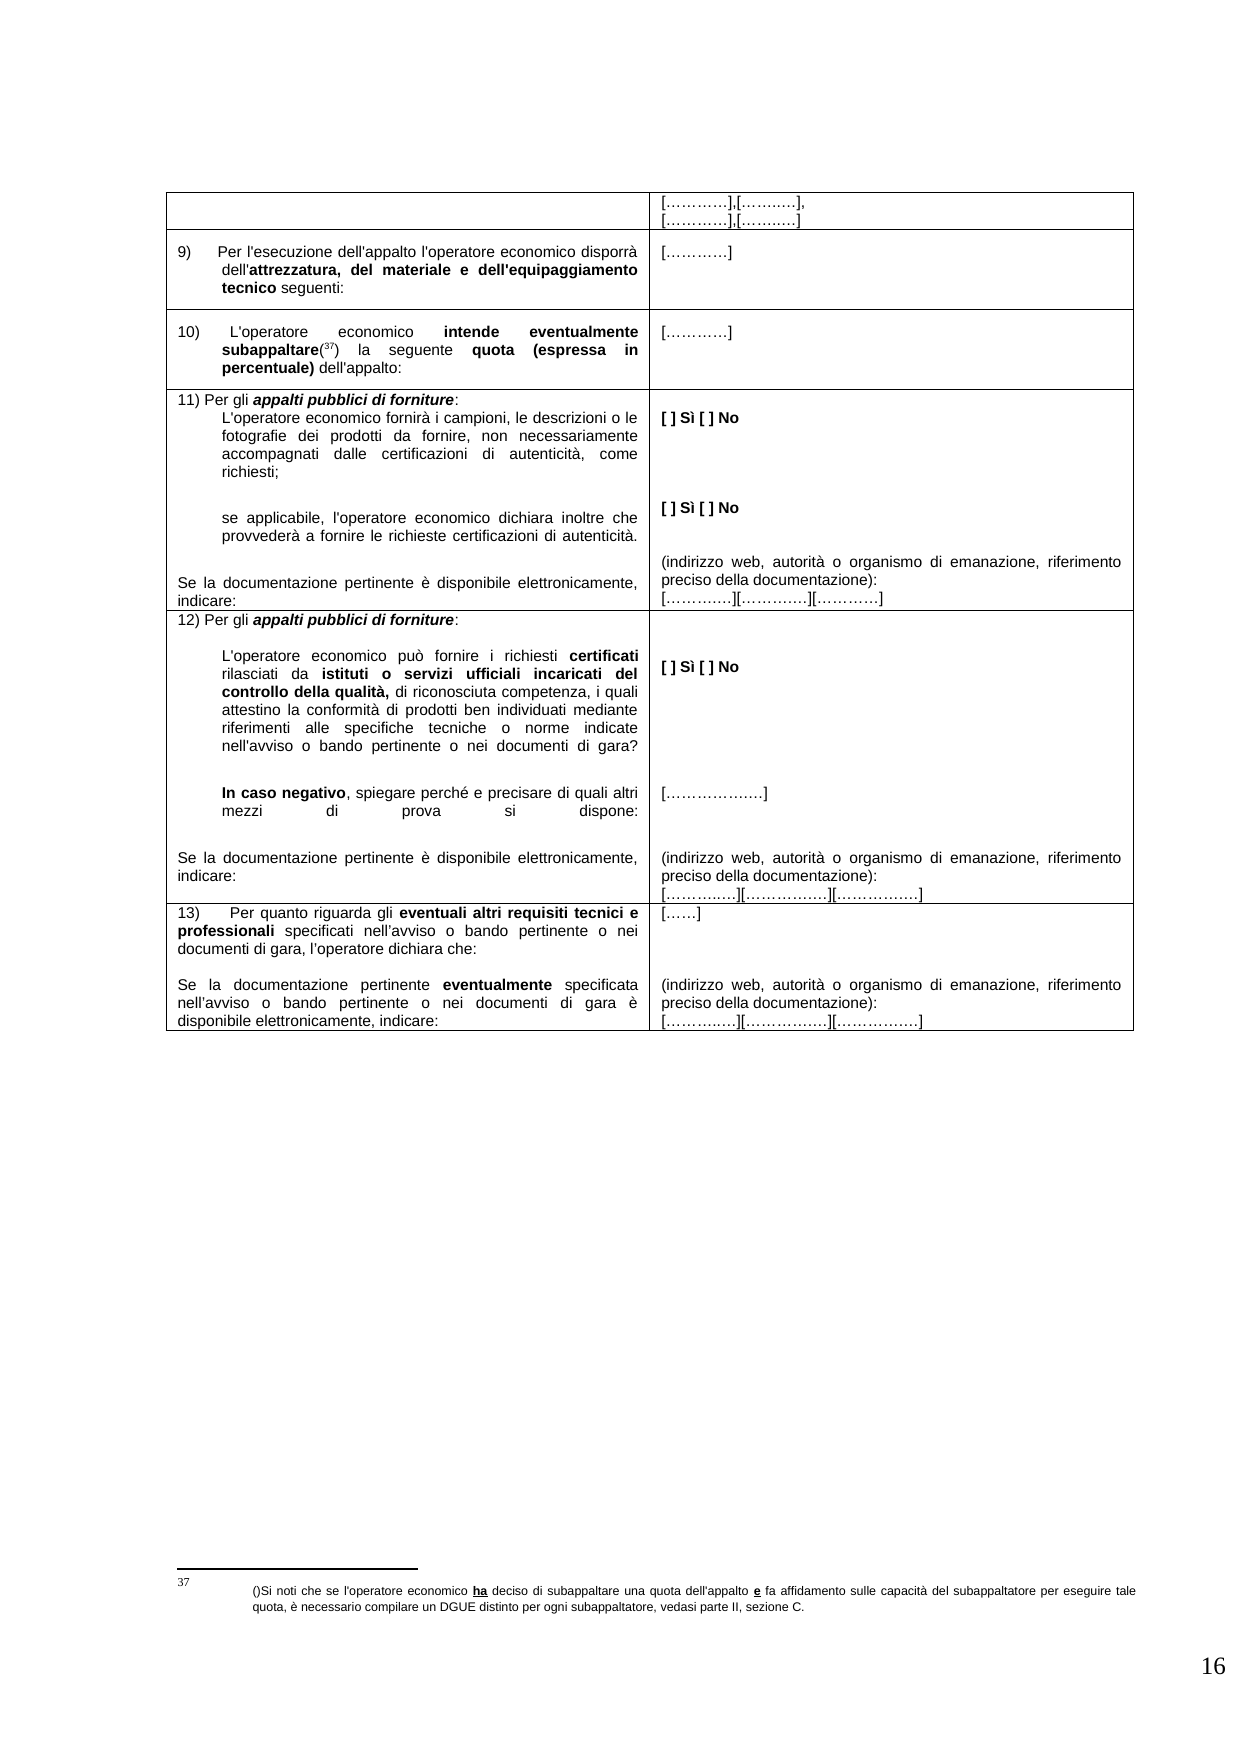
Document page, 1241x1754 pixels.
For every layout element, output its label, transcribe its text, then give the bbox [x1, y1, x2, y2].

table_cell 13) Per quanto riguarda gli eventuali altri requisiti tecnici e professionali specificati nell’avviso o bando pertinente o nei documenti di gara, l’operatore dichiara che: Se la documentazione pertinente eventualmente specificata nell’avviso o bando pertinente o nei documenti di gara è disponibile elettronicamente, indicare: [167, 904, 649, 1030]
table_cell 12) Per gli appalti pubblici di forniture: L'operatore economico può fornire i richiesti certificati rilasciati da istituti o servizi ufficiali incaricati del controllo della qualità, di riconosciuta competenza, i quali attestino la conformità di prodotti ben individuati mediante riferimenti alle specifiche tecniche o norme indicate nell'avviso o bando pertinente o nei documenti di gara? In caso negativo, spiegare perché e precisare di quali altri mezzi di prova si dispone: Se la documentazione pertinente è disponibile elettronicamente, indicare: [167, 611, 649, 903]
table_cell […………] [650, 230, 1133, 309]
table_cell [ ] Sì [ ] No […………….…] (indirizzo web, autorità o organismo di emanazione, riferimento preciso della documentazione): [………..…][………….…][………….…] [650, 611, 1133, 903]
table_cell 10) L'operatore economico intende eventualmente subappaltare() la seguente quota (espressa in percentuale) dell'appalto: [167, 310, 649, 389]
table_cell 11) Per gli appalti pubblici di forniture: L'operatore economico fornirà i campioni, le descrizioni o le fotografie dei prodotti da fornire, non necessariamente accompagnati dalle certificazioni di autenticità, come richiesti; se applicabile, l'operatore economico dichiara inoltre che provvederà a fornire le richieste certificazioni di autenticità. Se la documentazione pertinente è disponibile elettronicamente, indicare: [167, 390, 649, 610]
table_cell [……] (indirizzo web, autorità o organismo di emanazione, riferimento preciso della documentazione): [………..…][………….…][………….…] [650, 904, 1133, 1030]
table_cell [167, 193, 649, 229]
table_cell [ ] Sì [ ] No [ ] Sì [ ] No (indirizzo web, autorità o organismo di emanazione, riferimento preciso della documentazione): [……….…][……….…][…………] [650, 390, 1133, 610]
table_cell 9) Per l'esecuzione dell'appalto l'operatore economico disporrà dell'attrezzatura, del materiale e dell'equipaggiamento tecnico seguenti: [167, 230, 649, 309]
table_cell […………] [650, 310, 1133, 389]
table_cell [650, 193, 1133, 229]
